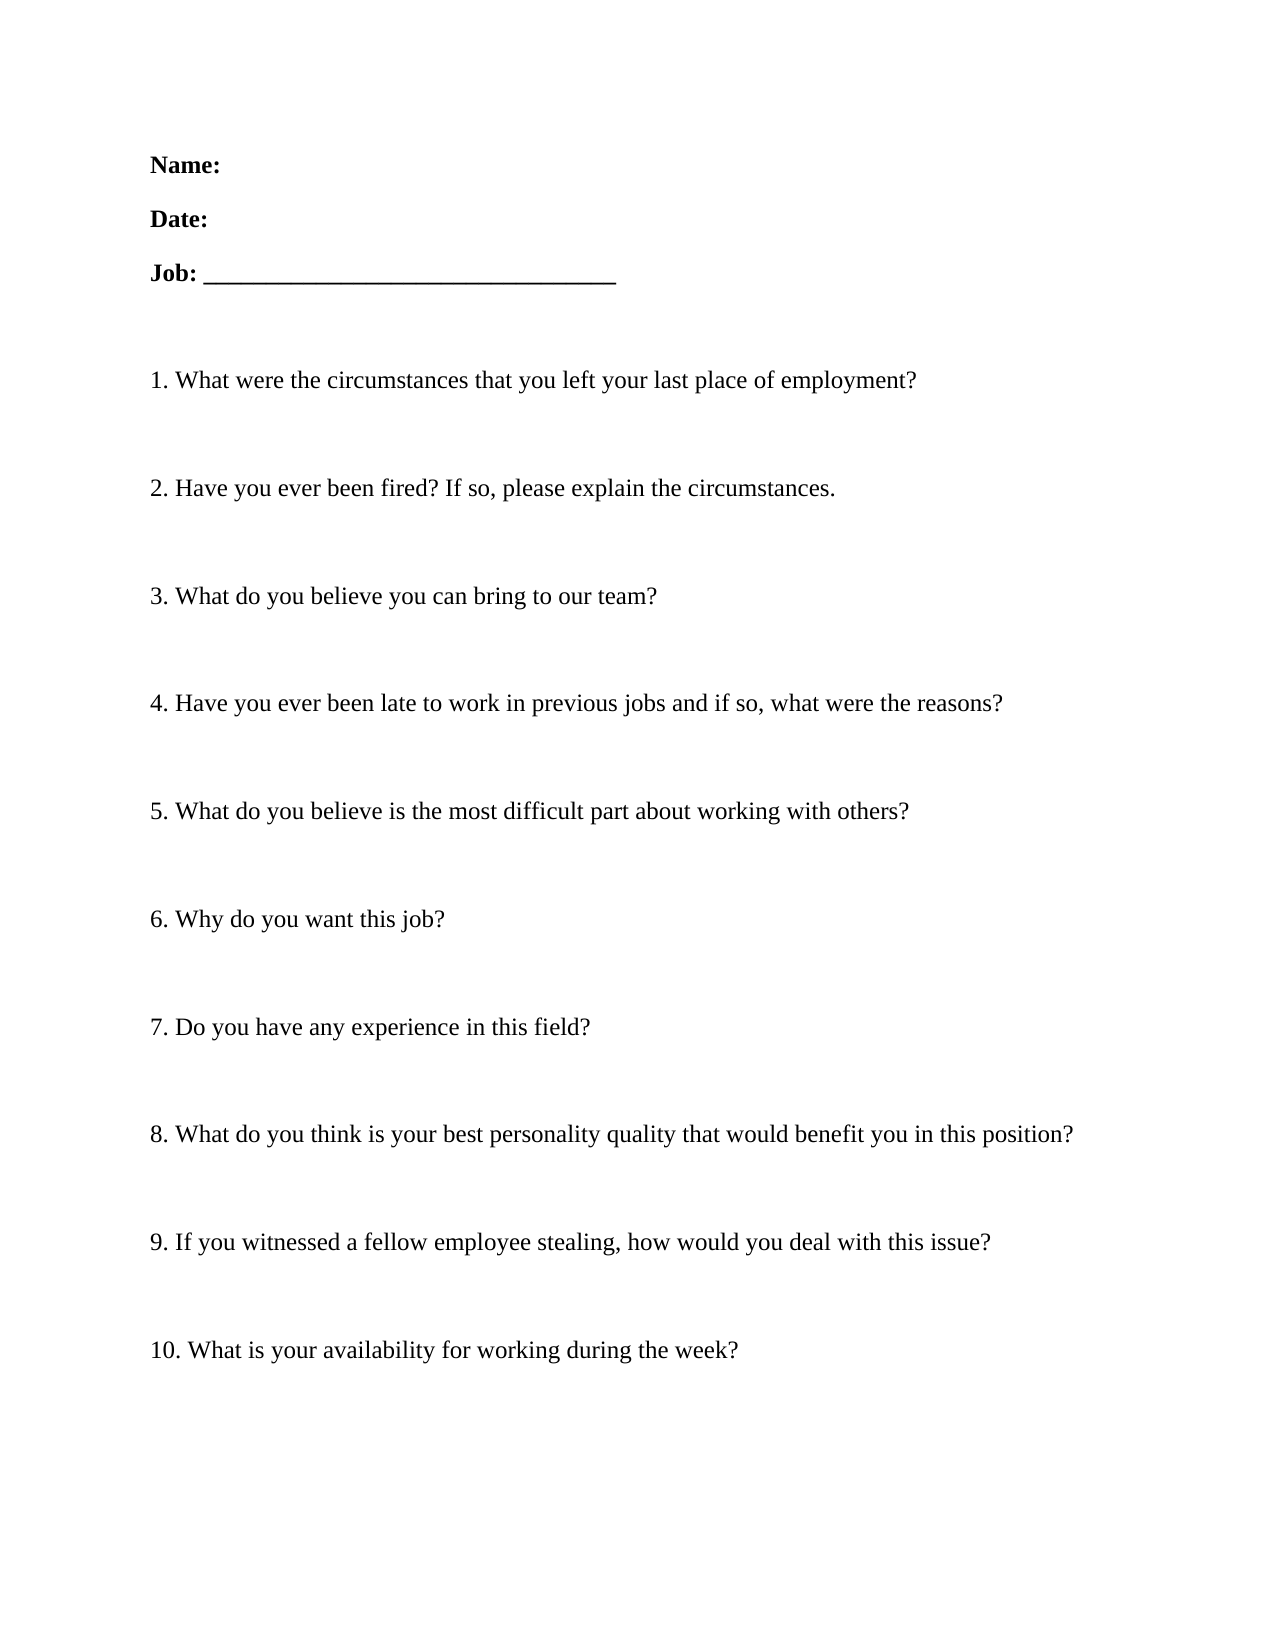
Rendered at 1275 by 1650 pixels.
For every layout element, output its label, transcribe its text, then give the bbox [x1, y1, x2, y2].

text 1. What were the circumstances that you left your last place of employment? [150, 365, 1125, 394]
text Date: [150, 204, 1125, 233]
text 10. What is your availability for working during the week? [150, 1335, 1125, 1363]
text 2. Have you ever been fired? If so, please explain the circumstances. [150, 473, 1125, 502]
text 9. If you witnessed a fellow employee stealing, how would you deal with this issue? [150, 1227, 1125, 1256]
text 8. What do you think is your best personality quality that would benefit you in this position? [150, 1119, 1125, 1148]
text Name: [150, 150, 1125, 179]
text Job: _________________________________ [150, 258, 1125, 286]
text 6. Why do you want this job? [150, 904, 1125, 933]
text 3. What do you believe you can bring to our team? [150, 581, 1125, 609]
text 5. What do you believe is the most difficult part about working with others? [150, 796, 1125, 825]
text 7. Do you have any experience in this field? [150, 1012, 1125, 1040]
text 4. Have you ever been late to work in previous jobs and if so, what were the reasons? [150, 688, 1125, 717]
